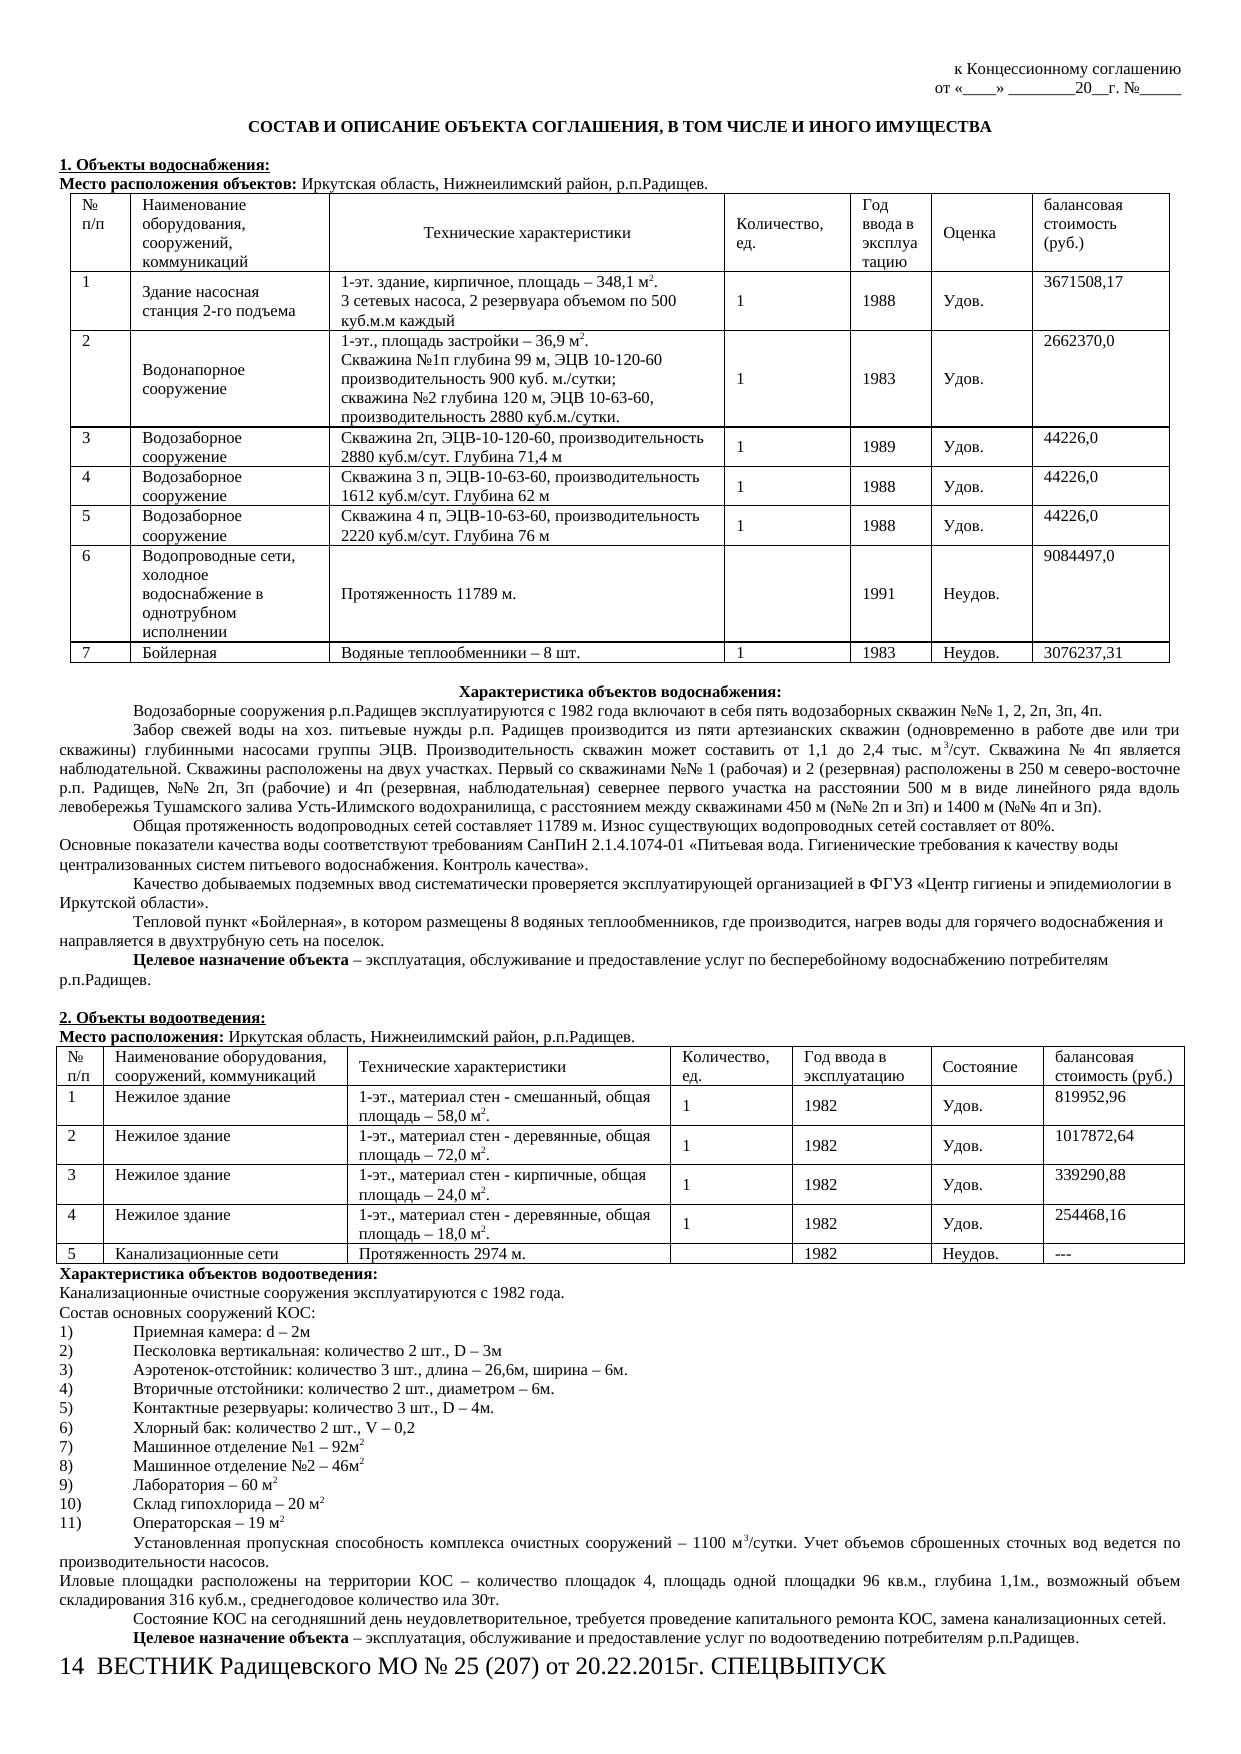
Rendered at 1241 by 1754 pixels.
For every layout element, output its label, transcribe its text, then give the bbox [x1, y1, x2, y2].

table_cell 1-эт. здание, кирпичное, площадь – 348,1 м2. 3 сетевых насоса, 2 резервуара объемом по 500 куб.м.м каждый [330, 272, 724, 329]
table_header Количество, ед. [725, 194, 850, 271]
table_cell Скважина 4 п, ЭЦВ-10-63-60, производительность 2220 куб.м/сут. Глубина 76 м [330, 506, 724, 544]
table_cell 1983 [851, 643, 931, 662]
table_cell Неудов. [932, 546, 1032, 641]
table_cell 1 [671, 1205, 792, 1243]
table_cell Удов. [932, 272, 1032, 329]
table_cell 1-эт., материал стен - деревянные, общая площадь – 72,0 м2. [348, 1126, 670, 1164]
table_header Год ввода в эксплуатацию [793, 1047, 931, 1085]
table_cell 1017872,64 [1044, 1126, 1184, 1164]
table_cell 4 [71, 467, 130, 505]
text состав и описаниЕ объектА СОГЛАШЕНИЯ, в том числе и иного имущества [59, 117, 1181, 136]
table_cell 44226,0 [1033, 428, 1169, 466]
table_cell 1 [725, 643, 850, 662]
table_header балансовая стоимость (руб.) [1044, 1047, 1184, 1085]
table_cell 2662370,0 [1033, 331, 1169, 426]
table_cell Водозаборное сооружение [131, 428, 329, 466]
table_cell Удов. [932, 1086, 1043, 1125]
table_cell 44226,0 [1033, 506, 1169, 544]
table_header Год ввода в эксплуатацию [851, 194, 931, 271]
table_cell 1 [671, 1086, 792, 1125]
table_header № п/п [71, 194, 130, 271]
table_cell 3671508,17 [1033, 272, 1169, 329]
table_header Технические характеристики [330, 194, 724, 271]
list Контактные резервуары: количество 3 шт., D – 4м. [59, 1398, 1181, 1417]
list Машинное отделение №2 – 46м2 [59, 1456, 1181, 1475]
table_cell Удов. [932, 1126, 1043, 1164]
table_cell 1 [671, 1126, 792, 1164]
table_cell 1-эт., материал стен - деревянные, общая площадь – 18,0 м2. [348, 1205, 670, 1243]
table_cell 1-эт., площадь застройки – 36,9 м2. Скважина №1п глубина 99 м, ЭЦВ 10-120-60 производительность 900 куб. м./сутки; скважина №2 глубина 120 м, ЭЦВ 10-63-60, производительность 2880 куб.м./сутки. [330, 331, 724, 426]
list Состав основных сооружений КОС: [59, 1302, 1181, 1322]
table_cell 254468,16 [1044, 1205, 1184, 1243]
table_cell 1983 [851, 331, 931, 426]
table_cell Нежилое здание [104, 1205, 347, 1243]
table_header Наименование оборудования, сооружений, коммуникаций [104, 1047, 347, 1085]
table_cell 1-эт., материал стен - смешанный, общая площадь – 58,0 м2. [348, 1086, 670, 1125]
list Приемная камера: d – 2м [59, 1322, 1181, 1341]
table_cell 3 [71, 428, 130, 466]
table_cell 1982 [793, 1244, 931, 1263]
table_cell Скважина 2п, ЭЦВ-10-120-60, производительность 2880 куб.м/сут. Глубина 71,4 м [330, 428, 724, 466]
list Склад гипохлорида – 20 м2 [59, 1494, 1181, 1513]
list Вторичные отстойники: количество 2 шт., диаметром – 6м. [59, 1379, 1181, 1398]
table_cell Нежилое здание [104, 1126, 347, 1164]
table_cell 1 [71, 272, 130, 329]
list Место расположения объектов: Иркутская область, Нижнеилимский район, р.п.Радищев. [59, 174, 1181, 193]
table_cell 3 [57, 1165, 103, 1203]
table_header Оценка [932, 194, 1032, 271]
table_cell 1982 [793, 1126, 931, 1164]
table_header балансовая стоимость (руб.) [1033, 194, 1169, 271]
table_cell Водяные теплообменники – 8 шт. [330, 643, 724, 662]
list Хлорный бак: количество 2 шт., V – 0,2 [59, 1417, 1181, 1437]
table_cell Удов. [932, 1165, 1043, 1203]
table_header № п/п [57, 1047, 103, 1085]
table_cell 1 [725, 331, 850, 426]
table_cell 819952,96 [1044, 1086, 1184, 1125]
list Характеристика объектов водоотведения: [59, 1264, 1181, 1283]
table_cell Водозаборное сооружение [131, 506, 329, 544]
table_cell 1 [725, 506, 850, 544]
list Иловые площадки расположены на территории КОС – количество площадок 4, площадь одной площадки 96 кв.м., глубина 1,1м., возможный объем складирования 316 куб.м., среднегодовое количество ила 30т. [59, 1571, 1181, 1609]
text Основные показатели качества воды соответствуют требованиям СанПиН 2.1.4.1074-01 «Питьевая вода. Гигиенические требования к качеству воды централизованных систем питьевого водоснабжения. Контроль качества». [59, 835, 1181, 873]
table_cell 3076237,31 [1033, 643, 1169, 662]
text Тепловой пункт «Бойлерная», в котором размещены 8 водяных теплообменников, где производится, нагрев воды для горячего водоснабжения и направляется в двухтрубную сеть на поселок. [59, 912, 1181, 950]
list 2. Объекты водоотведения: [59, 1008, 1181, 1027]
table_cell Скважина 3 п, ЭЦВ-10-63-60, производительность 1612 куб.м/сут. Глубина 62 м [330, 467, 724, 505]
table_cell 339290,88 [1044, 1165, 1184, 1203]
list Канализационные очистные сооружения эксплуатируются с 1982 года. [59, 1283, 1181, 1302]
table_cell 2 [71, 331, 130, 426]
text Целевое назначение объекта – эксплуатация, обслуживание и предоставление услуг по водоотведению потребителям р.п.Радищев. [59, 1628, 1181, 1647]
table_cell 1988 [851, 506, 931, 544]
table_cell 9084497,0 [1033, 546, 1169, 641]
text Общая протяженность водопроводных сетей составляет 11789 м. Износ существующих водопроводных сетей составляет от 80%. [59, 816, 1181, 835]
list Аэротенок-отстойник: количество 3 шт., длина – 26,6м, ширина – 6м. [59, 1360, 1181, 1379]
table_cell 1982 [793, 1086, 931, 1125]
table_cell 1 [725, 467, 850, 505]
list Машинное отделение №1 – 92м2 [59, 1437, 1181, 1456]
table_cell Нежилое здание [104, 1086, 347, 1125]
table_cell Канализационные сети [104, 1244, 347, 1263]
table_cell 6 [71, 546, 130, 641]
text Качество добываемых подземных ввод систематически проверяется эксплуатирующей организацией в ФГУЗ «Центр гигиены и эпидемиологии в Иркутской области». [59, 873, 1181, 912]
table_cell Протяженность 2974 м. [348, 1244, 670, 1263]
table_cell 5 [57, 1244, 103, 1263]
table_header Наименование оборудования, сооружений, коммуникаций [131, 194, 329, 271]
table_cell 4 [57, 1205, 103, 1243]
table_cell 1 [725, 272, 850, 329]
table_cell 7 [71, 643, 130, 662]
table_cell Протяженность 11789 м. [330, 546, 724, 641]
table_cell 1982 [793, 1165, 931, 1203]
list Операторская – 19 м2 [59, 1513, 1181, 1532]
table_cell Неудов. [932, 643, 1032, 662]
table_cell 1991 [851, 546, 931, 641]
list Лаборатория – 60 м2 [59, 1475, 1181, 1494]
table_cell Водозаборное сооружение [131, 467, 329, 505]
list Забор свежей воды на хоз. питьевые нужды р.п. Радищев производится из пяти артезианских скважин (одновременно в работе две или три скважины) глубинными насосами группы ЭЦВ. Производительность скважин может составить от 1,1 до 2,4 тыс. м3/сут. Скважина № 4п является наблюдательной. Скважины расположены на двух участках. Первый со скважинами №№ 1 (рабочая) и 2 (резервная) расположены в 250 м северо-восточне р.п. Радищев, №№ 2п, 3п (рабочие) и 4п (резервная, наблюдательная) севернее первого участка на расстоянии 500 м в виде линейного ряда вдоль левобережья Тушамского залива Усть-Илимского водохранилища, с расстоянием между скважинами 450 м (№№ 2п и 3п) и 1400 м (№№ 4п и 3п). [59, 720, 1181, 816]
text от «____» ________20__г. №_____ [59, 78, 1181, 97]
table_cell Здание насосная станция 2-го подъема [131, 272, 329, 329]
table_cell 1982 [793, 1205, 931, 1243]
list Состояние КОС на сегодняшний день неудовлетворительное, требуется проведение капитального ремонта КОС, замена канализационных сетей. [59, 1609, 1181, 1628]
list 1. Объекты водоснабжения: [59, 155, 1181, 174]
list Характеристика объектов водоснабжения: [59, 682, 1181, 701]
table_header Состояние [932, 1047, 1043, 1085]
table_cell Удов. [932, 1205, 1043, 1243]
table_cell 44226,0 [1033, 467, 1169, 505]
table_cell 1989 [851, 428, 931, 466]
text Целевое назначение объекта – эксплуатация, обслуживание и предоставление услуг по бесперебойному водоснабжению потребителям р.п.Радищев. [59, 950, 1181, 988]
table_cell [671, 1244, 792, 1263]
table_cell Удов. [932, 428, 1032, 466]
table_cell 1 [725, 428, 850, 466]
text к Концессионному соглашению [59, 59, 1181, 78]
table_cell 1 [671, 1165, 792, 1203]
table_cell Водопроводные сети, холодное водоснабжение в однотрубном исполнении [131, 546, 329, 641]
table_cell Удов. [932, 331, 1032, 426]
table_cell Неудов. [932, 1244, 1043, 1263]
table_header Технические характеристики [348, 1047, 670, 1085]
list Песколовка вертикальная: количество 2 шт., D – 3м [59, 1341, 1181, 1360]
table_cell 1-эт., материал стен - кирпичные, общая площадь – 24,0 м2. [348, 1165, 670, 1203]
list Установленная пропускная способность комплекса очистных сооружений – 1100 м3/сутки. Учет объемов сброшенных сточных вод ведется по производительности насосов. [59, 1532, 1181, 1571]
table_cell 1988 [851, 467, 931, 505]
table_cell 2 [57, 1126, 103, 1164]
table_cell 1 [57, 1086, 103, 1125]
table_cell Бойлерная [131, 643, 329, 662]
list Место расположения: Иркутская область, Нижнеилимский район, р.п.Радищев. [59, 1027, 1181, 1046]
table_cell 1988 [851, 272, 931, 329]
table_header Количество, ед. [671, 1047, 792, 1085]
list Водозаборные сооружения р.п.Радищев эксплуатируются с 1982 года включают в себя пять водозаборных скважин №№ 1, 2, 2п, 3п, 4п. [59, 701, 1181, 720]
table_cell Удов. [932, 506, 1032, 544]
table_cell 5 [71, 506, 130, 544]
table_cell Удов. [932, 467, 1032, 505]
table_cell --- [1044, 1244, 1184, 1263]
table_cell Нежилое здание [104, 1165, 347, 1203]
table_cell [725, 546, 850, 641]
table_cell Водонапорное сооружение [131, 331, 329, 426]
